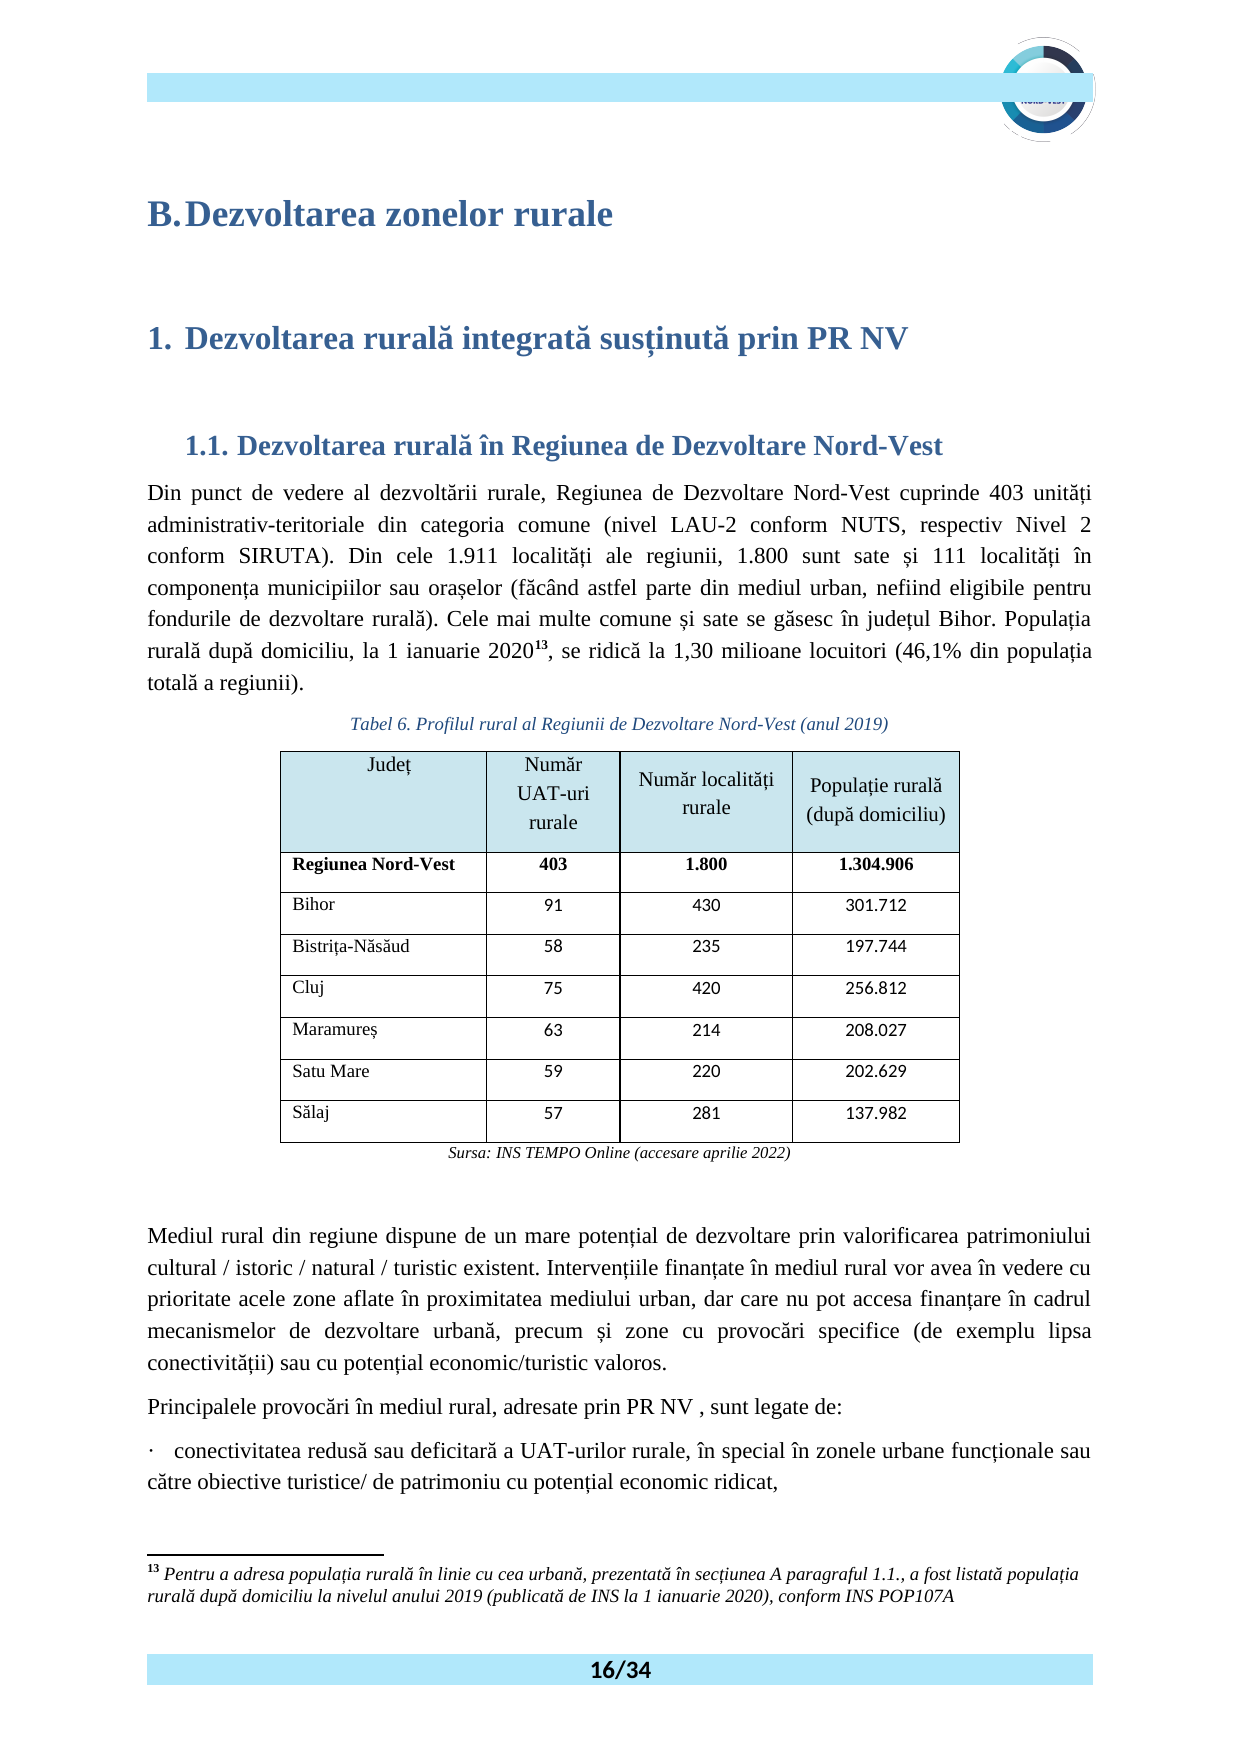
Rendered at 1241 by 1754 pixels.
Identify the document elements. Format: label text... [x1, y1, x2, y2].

table_cell 214 [621, 1018, 792, 1058]
table_cell 1.800 [621, 853, 792, 892]
text Principalele provocări în mediul rural, adresate prin PR NV , sunt legate de: [147, 1393, 1093, 1419]
text Sursa: INS TEMPO Online (accesare aprilie 2022) [147, 1143, 1093, 1162]
picture [991, 37, 1096, 142]
table_cell Regiunea Nord-Vest [281, 853, 486, 892]
table_cell 1.304.906 [793, 853, 959, 892]
subtitle Dezvoltarea rurală integrată susținută prin PR NV [147, 319, 1093, 357]
subtitle Dezvoltarea rurală în Regiunea de Dezvoltare Nord-Vest [184, 428, 1093, 462]
subtitle Dezvoltarea zonelor rurale [147, 191, 1093, 234]
table_cell 197.744 [793, 935, 959, 975]
table_cell Cluj [281, 976, 486, 1017]
table_cell 75 [487, 976, 619, 1017]
table_cell 63 [487, 1018, 619, 1058]
text Din punct de vedere al dezvoltării rurale, Regiunea de Dezvoltare Nord-Vest cuprinde 403 unități administrativ-teritoriale din categoria comune (nivel LAU-2 conform NUTS, respectiv Nivel 2 conform SIRUTA). Din cele 1.911 localități ale regiunii, 1.800 sunt sate și 111 localități în componența municipiilor sau orașelor (făcând astfel parte din mediul urban, nefiind eligibile pentru fondurile de dezvoltare rurală). Cele mai multe comune și sate se găsesc în județul Bihor. Populația rurală după domiciliu, la 1 ianuarie 2020, se ridică la 1,30 milioane locuitori (46,1% din populația totală a regiunii). [147, 479, 1093, 695]
table_cell 430 [621, 893, 792, 933]
table_cell 59 [487, 1060, 619, 1100]
table_cell 220 [621, 1060, 792, 1100]
table_cell 137.982 [793, 1101, 959, 1142]
table_cell Bistrița-Năsăud [281, 935, 486, 975]
table_cell 403 [487, 853, 619, 892]
table_cell 420 [621, 976, 792, 1017]
table_cell 301.712 [793, 893, 959, 933]
table_cell Maramureș [281, 1018, 486, 1058]
table_header Județ [281, 752, 486, 852]
text · conectivitatea redusă sau deficitară a UAT-urilor rurale, în special în zonele urbane funcționale sau către obiective turistice/ de patrimoniu cu potențial economic ridicat, [147, 1437, 1093, 1495]
table_cell 208.027 [793, 1018, 959, 1058]
table_cell 91 [487, 893, 619, 933]
table_header Număr UAT-uri rurale [487, 752, 619, 852]
text Tabel 6. Profilul rural al Regiunii de Dezvoltare Nord-Vest (anul 2019) [147, 713, 1093, 734]
table_cell 256.812 [793, 976, 959, 1017]
table_header Număr localități rurale [621, 752, 792, 852]
table_header Populație rurală (după domiciliu) [793, 752, 959, 852]
table_cell 202.629 [793, 1060, 959, 1100]
table_cell Sălaj [281, 1101, 486, 1142]
text Mediul rural din regiune dispune de un mare potențial de dezvoltare prin valorificarea patrimoniului cultural / istoric / natural / turistic existent. Intervențiile finanțate în mediul rural vor avea în vedere cu prioritate acele zone aflate în proximitatea mediului urban, dar care nu pot accesa finanțare în cadrul mecanismelor de dezvoltare urbană, precum și zone cu provocări specifice (de exemplu lipsa conectivității) sau cu potențial economic/turistic valoros. [147, 1222, 1093, 1375]
table_cell 58 [487, 935, 619, 975]
table_cell 235 [621, 935, 792, 975]
table_cell Bihor [281, 893, 486, 933]
table_cell 57 [487, 1101, 619, 1142]
table_cell Satu Mare [281, 1060, 486, 1100]
table_cell 281 [621, 1101, 792, 1142]
